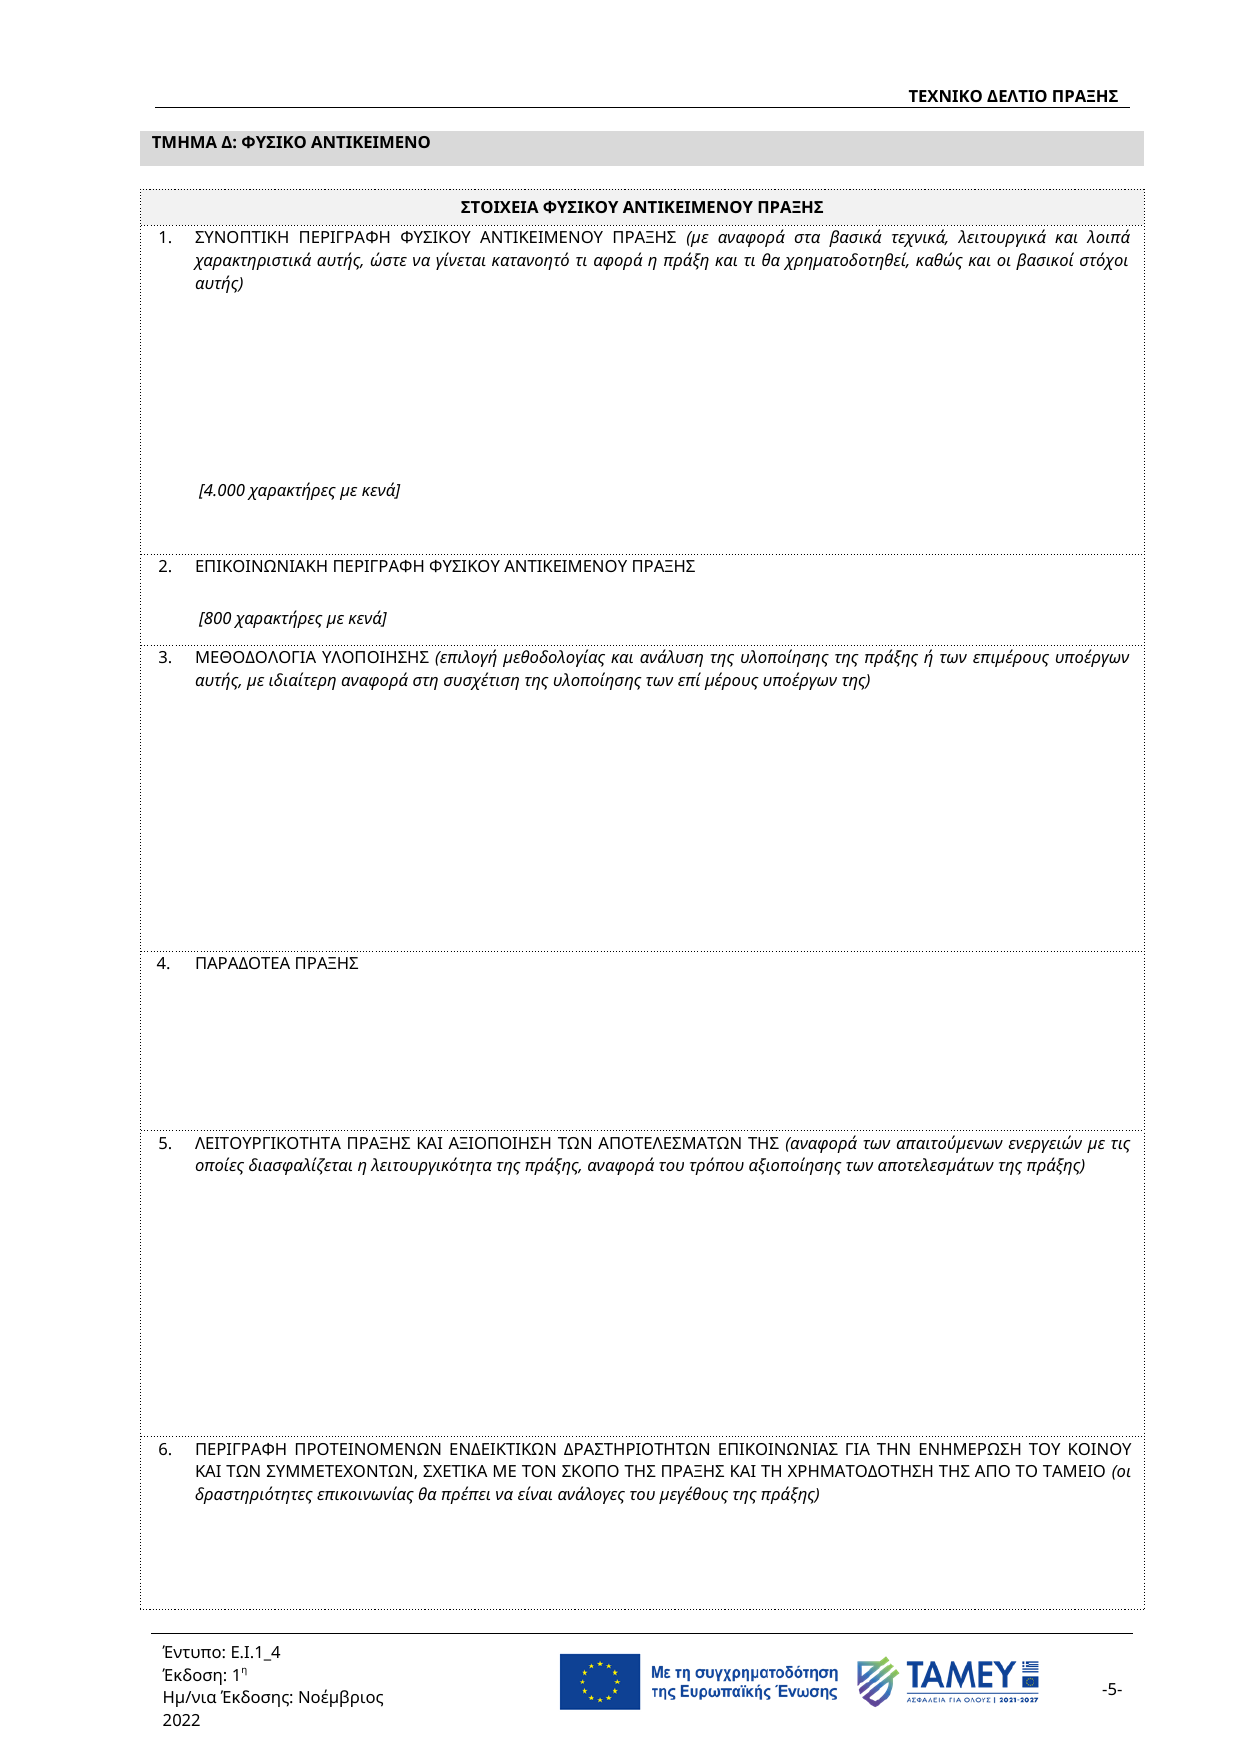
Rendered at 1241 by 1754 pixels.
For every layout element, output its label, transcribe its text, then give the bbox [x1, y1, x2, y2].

table_cell ΜΕΘΟΔΟΛΟΓΙΑ ΥΛΟΠΟΙΗΣΗΣ (επιλογή μεθοδολογίας και ανάλυση της υλοποίησης της πράξης ή των επιμέρους υποέργων αυτής, με ιδιαίτερη αναφορά στη συσχέτιση της υλοποίησης των επί μέρους υποέργων της) [141, 645, 1144, 951]
table_cell ΣΥΝΟΠΤΙΚΗ ΠΕΡΙΓΡΑΦΗ ΦΥΣΙΚΟΥ ΑΝΤΙΚΕΙΜΕΝΟΥ ΠΡΑΞΗΣ (με αναφορά στα βασικά τεχνικά, λειτουργικά και λοιπά χαρακτηριστικά αυτής, ώστε να γίνεται κατανοητό τι αφορά η πράξη και τι θα χρηματοδοτηθεί, καθώς και οι βασικοί στόχοι αυτής) [4.000 χαρακτήρες με κενά] [141, 225, 1144, 553]
picture [532, 1648, 1063, 1717]
table_cell ΕΠΙΚΟΙΝΩΝΙΑΚΗ ΠΕΡΙΓΡΑΦΗ ΦΥΣΙΚΟΥ ΑΝΤΙΚΕΙΜΕΝΟΥ ΠΡΑΞΗΣ [800 χαρακτήρες με κενά] [141, 554, 1144, 645]
table_header ΣΤΟΙΧΕΙΑ ΦΥΣΙΚΟΥ ΑΝΤΙΚΕΙΜΕΝΟΥ ΠΡΑΞΗΣ [141, 189, 1144, 225]
table_header ΤΜΗΜΑ Δ: ΦΥΣΙΚΟ ΑΝΤΙΚΕΙΜΕΝΟ [140, 131, 1144, 166]
table_cell ΠΑΡΑΔΟΤΕΑ ΠΡΑΞΗΣ [141, 951, 1144, 1130]
table_cell ΛΕΙΤΟΥΡΓΙΚΟΤΗΤΑ ΠΡΑΞΗΣ ΚΑΙ ΑΞΙΟΠΟΙΗΣΗ ΤΩΝ ΑΠΟΤΕΛΕΣΜΑΤΩΝ ΤΗΣ (αναφορά των απαιτούμενων ενεργειών με τις οποίες διασφαλίζεται η λειτουργικότητα της πράξης, αναφορά του τρόπου αξιοποίησης των αποτελεσμάτων της πράξης) [141, 1130, 1144, 1436]
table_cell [141, 1436, 1144, 1609]
